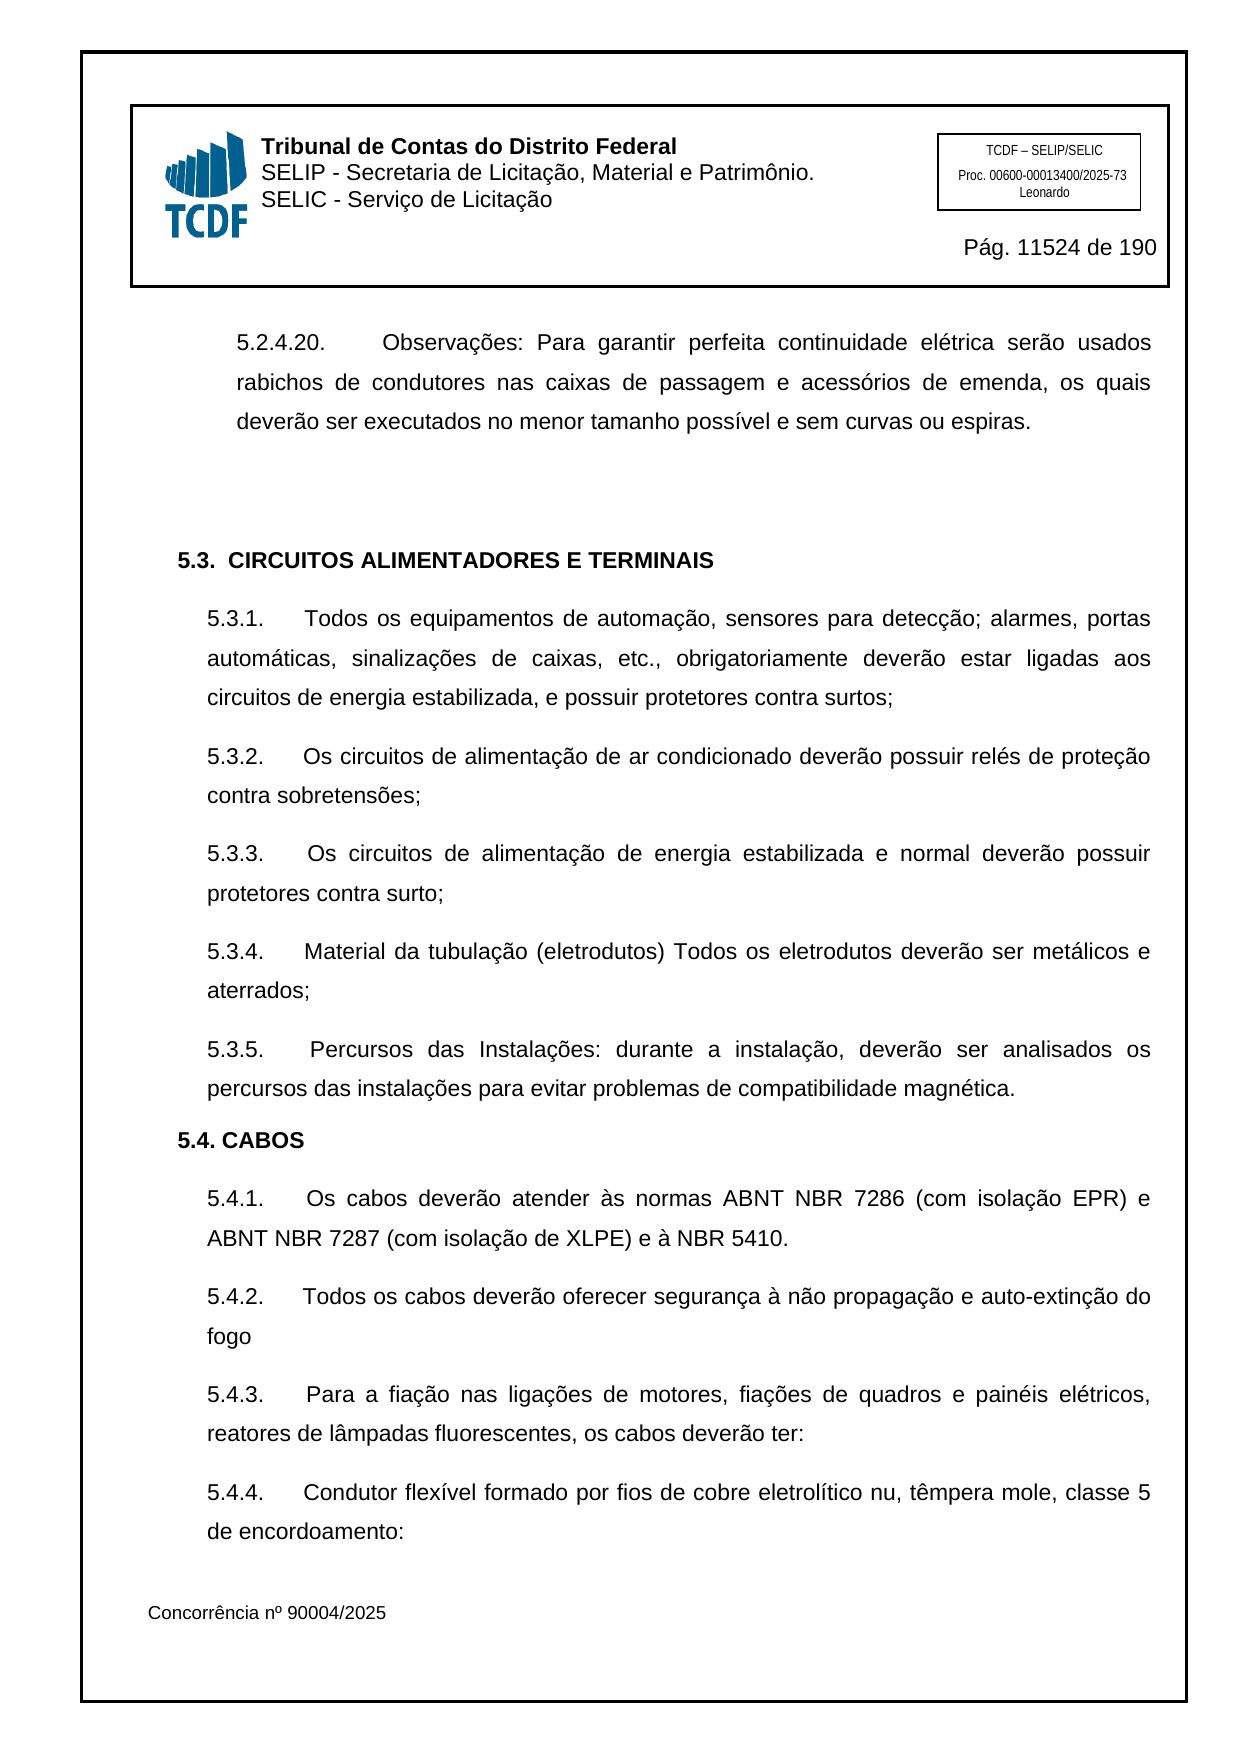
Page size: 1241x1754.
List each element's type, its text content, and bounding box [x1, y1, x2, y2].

text Os circuitos de alimentação de ar condicionado deverão possuir relés de proteção contra sobretensões; [207, 743, 1152, 808]
text Observações: Para garantir perfeita continuidade elétrica serão usados rabichos de condutores nas caixas de passagem e acessórios de emenda, os quais deverão ser executados no menor tamanho possível e sem curvas ou espiras. [236, 329, 1152, 434]
text CIRCUITOS ALIMENTADORES E TERMINAIS [177, 547, 1152, 573]
text Os circuitos de alimentação de energia estabilizada e normal deverão possuir protetores contra surto; [207, 840, 1152, 906]
text Condutor flexível formado por fios de cobre eletrolítico nu, têmpera mole, classe 5 de encordoamento: [207, 1478, 1152, 1544]
text Material da tubulação (eletrodutos) Todos os eletrodutos deverão ser metálicos e aterrados; [207, 938, 1152, 1004]
text Os cabos deverão atender às normas ABNT NBR 7286 (com isolação EPR) e ABNT NBR 7287 (com isolação de XLPE) e à NBR 5410. [207, 1185, 1152, 1251]
text Percursos das Instalações: durante a instalação, deverão ser analisados os percursos das instalações para evitar problemas de compatibilidade magnética. [207, 1036, 1152, 1102]
text Para a fiação nas ligações de motores, fiações de quadros e painéis elétricos, reatores de lâmpadas fluorescentes, os cabos deverão ter: [207, 1381, 1152, 1447]
text CABOS [177, 1127, 1152, 1153]
text Todos os cabos deverão oferecer segurança à não propagação e auto-extinção do fogo [207, 1283, 1152, 1349]
picture [150, 128, 262, 240]
text Todos os equipamentos de automação, sensores para detecção; alarmes, portas automáticas, sinalizações de caixas, etc., obrigatoriamente deverão estar ligadas aos circuitos de energia estabilizada, e possuir protetores contra surtos; [207, 605, 1152, 711]
